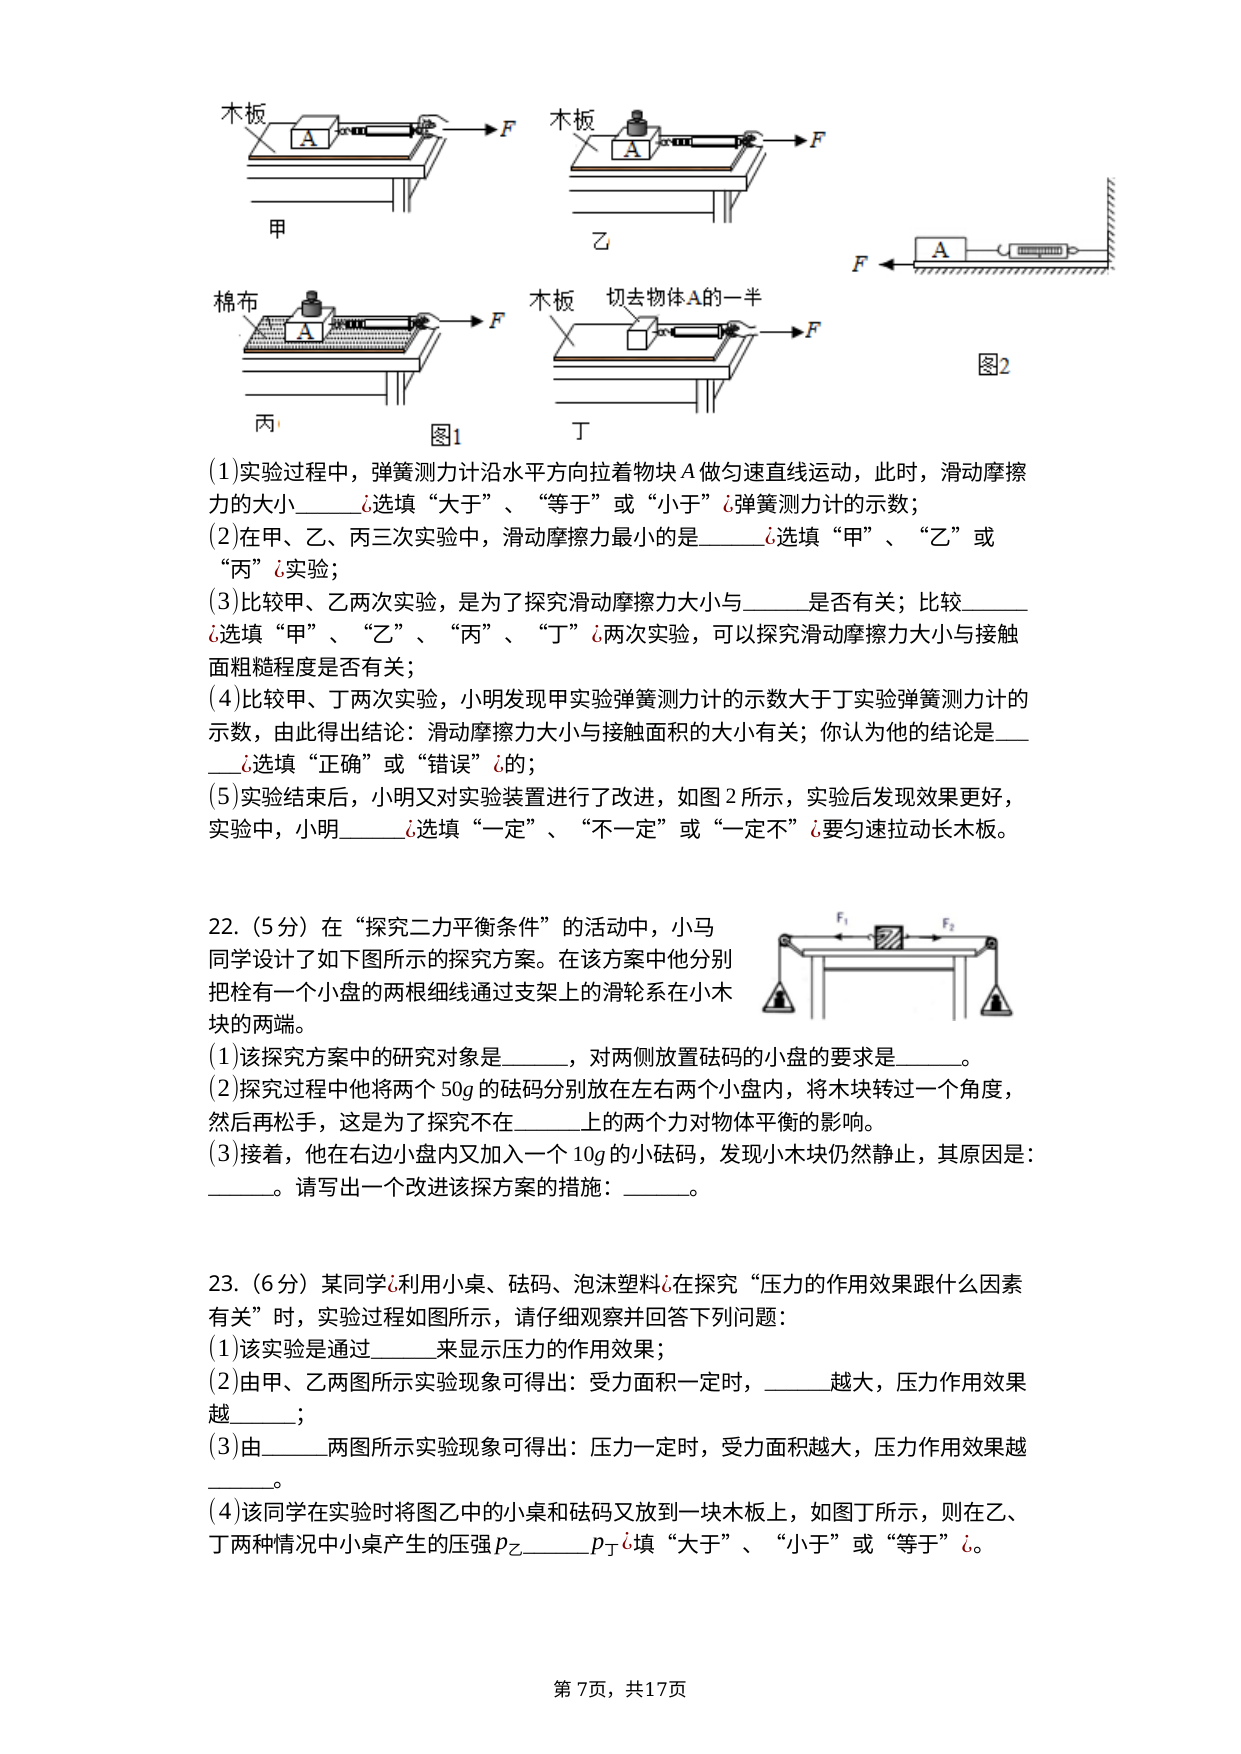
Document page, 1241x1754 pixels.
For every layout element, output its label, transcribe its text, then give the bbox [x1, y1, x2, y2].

text 23.（6分）某同学利用小桌、砝码、泡沫塑料在探究“压力的作用效果跟什么因素有关”时，实验过程如图所示，请仔细观察并回答下列问题： 该实验是通过______来显示压力的作用效果； 由甲、乙两图所示实验现象可得出：受力面积一定时，______越大，压力作用效果越______； 由______两图所示实验现象可得出：压力一定时，受力面积越大，压力作用效果越______。 该同学在实验时将图乙中的小桌和砝码又放到一块木板上，如图丁所示，则在乙、丁两种情况中小桌产生的压强______填“大于”、“小于”或“等于”。 [208, 1267, 1032, 1592]
picture [208, 96, 1120, 451]
text 22.（5分）在“探究二力平衡条件”的活动中，小马同学设计了如下图所示的探究方案。在该方案中他分别把栓有一个小盘的两根细线通过支架上的滑轮系在小木块的两端。 该探究方案中的研究对象是______，对两侧放置砝码的小盘的要求是______。 探究过程中他将两个50g的砝码分别放在左右两个小盘内，将木块转过一个角度，然后再松手，这是为了探究不在______上的两个力对物体平衡的影响。 接着，他在右边小盘内又加入一个10g的小砝码，发现小木块仍然静止，其原因是：______。请写出一个改进该探方案的措施：______。 [208, 909, 1032, 1202]
picture [758, 909, 1014, 1021]
